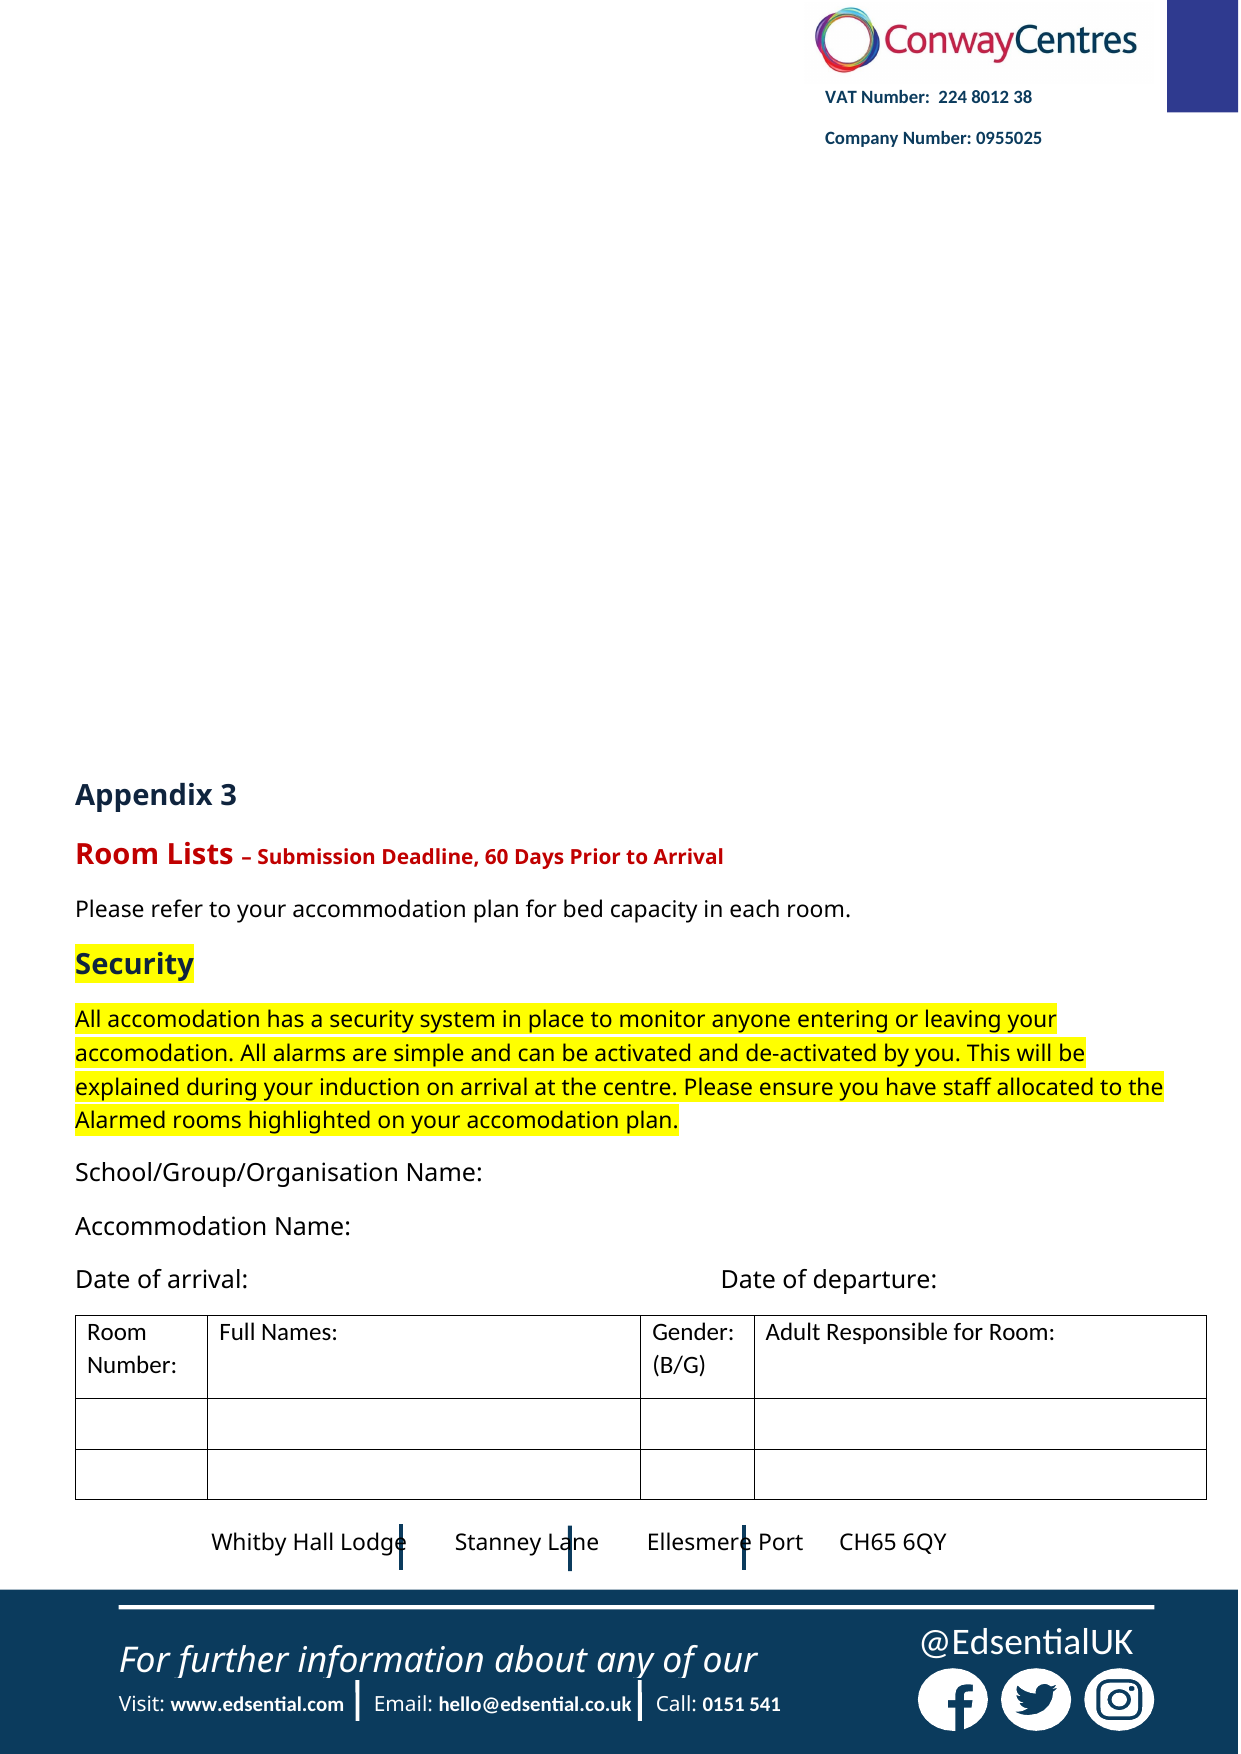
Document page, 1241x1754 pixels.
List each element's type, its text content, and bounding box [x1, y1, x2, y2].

table_header Adult Responsible for Room: [755, 1316, 1206, 1398]
table_header Gender: (B/G) [641, 1316, 754, 1398]
text All accomodation has a security system in place to monitor anyone entering or leaving your accomodation. All alarms are simple and can be activated and de-activated by you. This will be explained during your induction on arrival at the centre. Please ensure you have staff allocated to the Alarmed rooms highlighted on your accomodation plan. [75, 1003, 1165, 1136]
table_cell [641, 1399, 754, 1449]
table_cell [641, 1450, 754, 1499]
text Room Lists – Submission Deadline, 60 Days Prior to Arrival [75, 834, 1165, 873]
table_header Full Names: [208, 1316, 640, 1398]
table_cell [755, 1450, 1206, 1499]
text Appendix 3 [75, 774, 1165, 814]
table_cell [76, 1399, 207, 1449]
table_cell [755, 1399, 1206, 1449]
table_cell [208, 1399, 640, 1449]
picture [804, 2, 1155, 84]
table_cell [208, 1450, 640, 1499]
text Please refer to your accommodation plan for bed capacity in each room. [75, 893, 1165, 924]
table_cell [76, 1450, 207, 1499]
text Date of arrival: Date of departure: [75, 1262, 1165, 1296]
text Accommodation Name: [75, 1208, 1165, 1242]
text School/Group/Organisation Name: [75, 1155, 1165, 1189]
text Security [75, 943, 1165, 983]
table_header Room Number: [76, 1316, 207, 1398]
